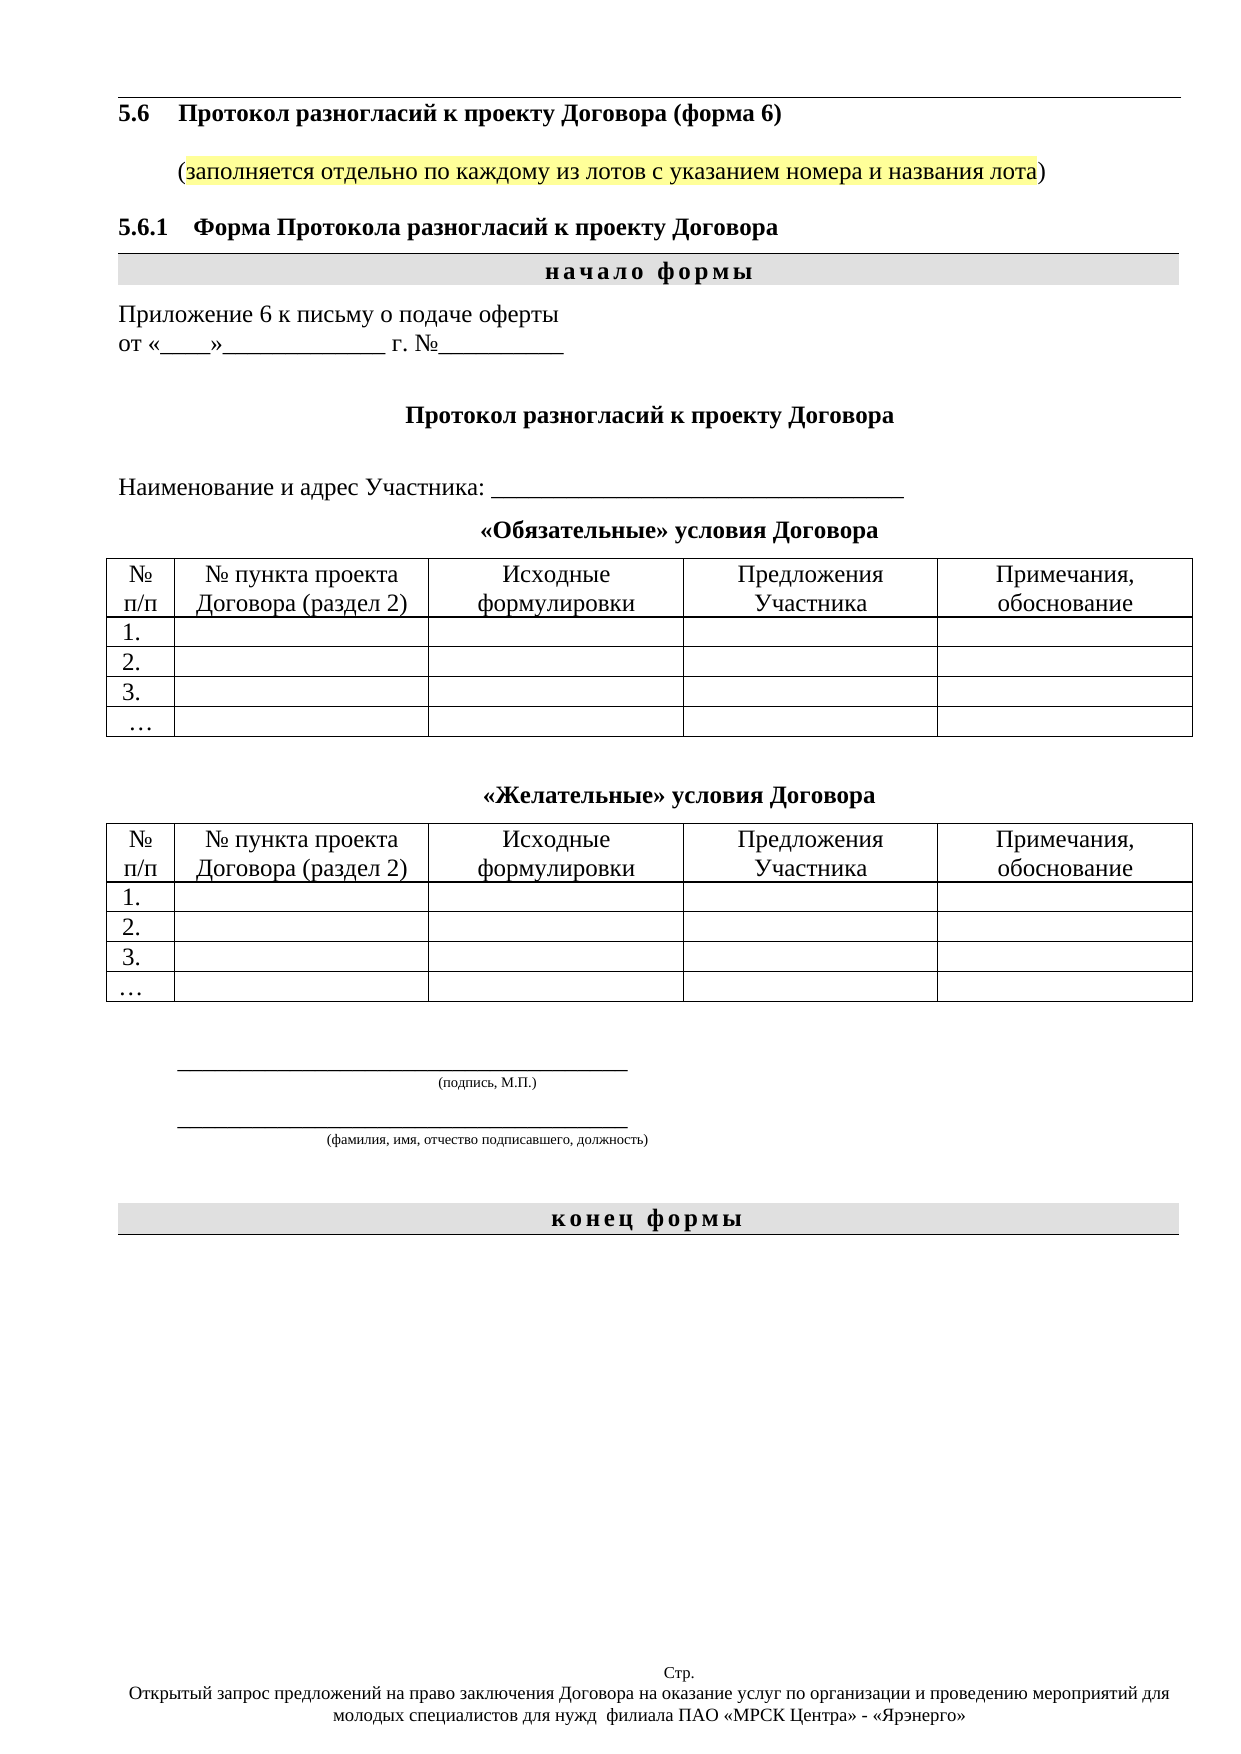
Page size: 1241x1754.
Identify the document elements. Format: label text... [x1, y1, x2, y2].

subtitle Форма Протокола разногласий к проекту Договора [118, 212, 1181, 240]
table_header Предложения Участника [684, 559, 937, 616]
table_cell [684, 677, 937, 706]
table_cell [938, 883, 1192, 911]
table_cell [175, 912, 428, 941]
table_cell [684, 972, 937, 1001]
table_cell [429, 942, 683, 971]
table_cell [107, 883, 174, 911]
table_cell [175, 883, 428, 911]
table_cell [107, 677, 174, 706]
text ____________________________________ [118, 1102, 1181, 1131]
table_header № п/п [107, 559, 174, 616]
table_cell [684, 912, 937, 941]
table_header Предложения Участника [684, 824, 937, 881]
table_cell [938, 912, 1192, 941]
table_header Исходные формулировки [429, 824, 683, 881]
table_cell [684, 883, 937, 911]
text ____________________________________ [118, 1045, 1181, 1073]
table_cell [107, 647, 174, 676]
table_cell [429, 677, 683, 706]
table_cell [175, 677, 428, 706]
table_cell [175, 618, 428, 646]
table_header Исходные формулировки [429, 559, 683, 616]
table_cell [429, 972, 683, 1001]
text (подпись, М.П.) [118, 1073, 797, 1102]
table_cell [684, 647, 937, 676]
table_cell [938, 677, 1192, 706]
text начало формы [118, 254, 1179, 285]
table_cell [684, 707, 937, 736]
table_cell [429, 883, 683, 911]
table_cell [175, 942, 428, 971]
table_cell [938, 647, 1192, 676]
table_cell [175, 972, 428, 1001]
text «Желательные» условия Договора [118, 780, 1181, 808]
table_cell [938, 618, 1192, 646]
table_cell [684, 942, 937, 971]
table_cell [938, 942, 1192, 971]
text Протокол разногласий к проекту Договора [118, 400, 1181, 428]
table_cell … [107, 707, 174, 736]
table_cell [107, 618, 174, 646]
table_cell [429, 618, 683, 646]
table_cell [429, 707, 683, 736]
text Приложение 6 к письму о подаче оферты от «____»_____________ г. №__________ [118, 299, 1181, 357]
table_cell [938, 972, 1192, 1001]
table_cell [429, 647, 683, 676]
table_cell [107, 912, 174, 941]
table_header № пункта проекта Договора (раздел 2) [175, 559, 428, 616]
table_header Примечания, обоснование [938, 559, 1192, 616]
subtitle Протокол разногласий к проекту Договора (форма 6) [118, 98, 1181, 127]
table_cell [107, 942, 174, 971]
table_header Примечания, обоснование [938, 824, 1192, 881]
text Наименование и адрес Участника: _________________________________ [118, 472, 1181, 500]
table_header № п/п [107, 824, 174, 881]
table_cell [175, 707, 428, 736]
table_cell [175, 647, 428, 676]
text конец формы [118, 1203, 1179, 1234]
table_cell [938, 707, 1192, 736]
table_cell [684, 618, 937, 646]
table_header № пункта проекта Договора (раздел 2) [175, 824, 428, 881]
table_cell … [107, 972, 174, 1001]
table_cell [429, 912, 683, 941]
text (фамилия, имя, отчество подписавшего, должность) [118, 1131, 797, 1160]
text «Обязательные» условия Договора [118, 515, 1181, 543]
